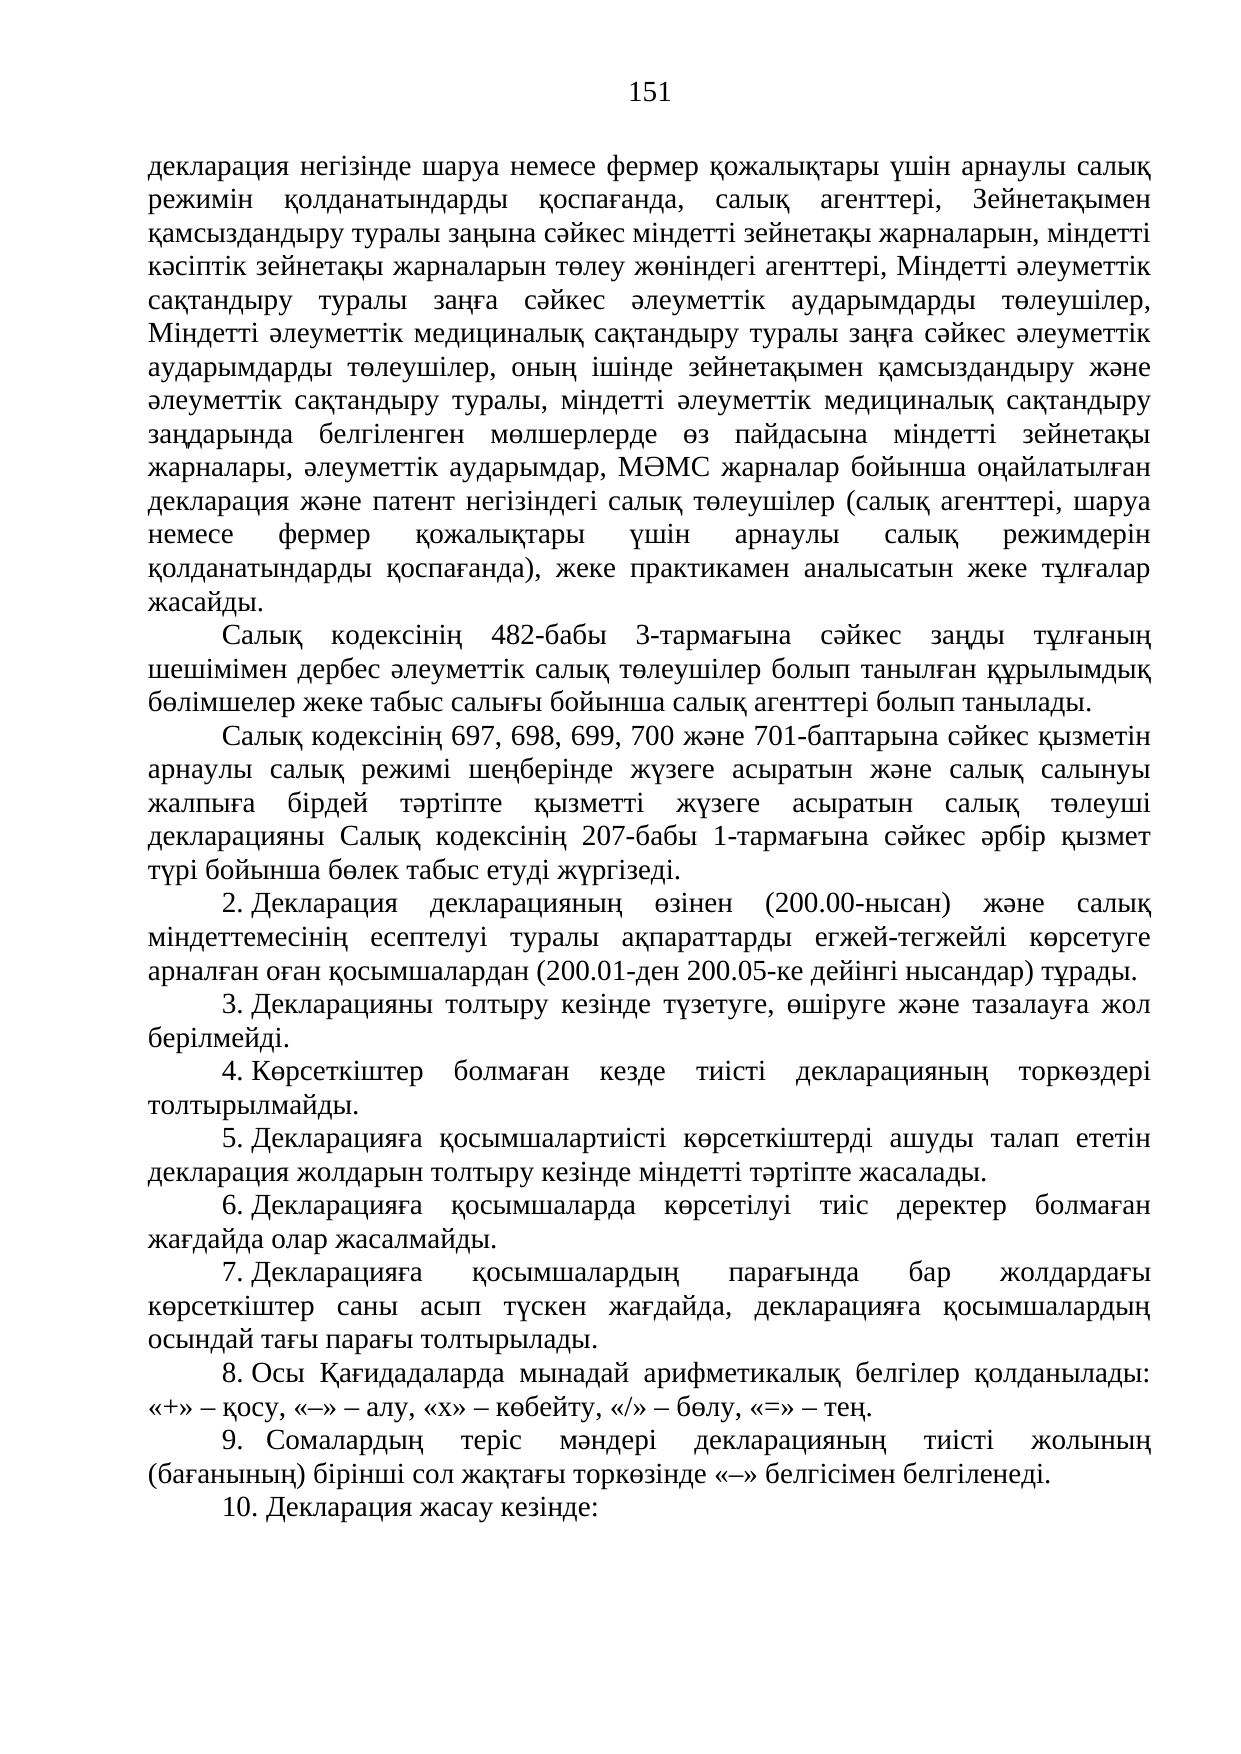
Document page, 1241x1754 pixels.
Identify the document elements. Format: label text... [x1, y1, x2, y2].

list Сомалардың теріс мәндері декларацияның тиісті жолының (бағанының) бірінші сол жақтағы торкөзінде «–» белгісімен белгіленеді. [148, 1422, 1152, 1489]
list Көрсеткіштер болмаған кезде тиісті декларацияның торкөздері толтырылмайды. [148, 1053, 1152, 1120]
text Салық кодексінің 482-бабы 3-тармағына сәйкес заңды тұлғаның шешімімен дербес әлеуметтік салық төлеушілер болып танылған құрылымдық бөлімшелер жеке табыс салығы бойынша салық агенттері болып танылады. [148, 617, 1152, 718]
list Декларация декларацияның өзінен (200.00-нысан) және салық міндеттемесінің есептелуі туралы ақпараттарды егжей-тегжейлі көрсетуге арналған оған қосымшалардан (200.01-ден 200.05-ке дейінгі нысандар) тұрады. [148, 886, 1152, 986]
list Декларацияға қосымшалардың парағында бар жолдардағы көрсеткіштер саны асып түскен жағдайда, декларацияға қосымшалардың осындай тағы парағы толтырылады. [148, 1254, 1152, 1355]
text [148, 148, 1152, 617]
list Декларацияны толтыру кезінде түзетуге, өшіруге және тазалауға жол берілмейді. [148, 986, 1152, 1053]
list Декларация жасау кезінде: [148, 1489, 1152, 1523]
list Декларацияға қосымшалартиісті көрсеткіштерді ашуды талап ететін декларация жолдарын толтыру кезінде міндетті тәртіпте жасалады. [148, 1120, 1152, 1187]
list Осы Қағидадаларда мынадай арифметикалық белгілер қолданылады: «+» – қосу, «–» – алу, «х» – көбейту, «/» – бөлу, «=» – тең. [148, 1355, 1152, 1422]
text Салық кодексінің 697, 698, 699, 700 және 701-баптарына сәйкес қызметін арнаулы салық режимі шеңберінде жүзеге асыратын және салық салынуы жалпыға бірдей тәртіпте қызметті жүзеге асыратын салық төлеуші декларацияны Салық кодексінің 207-бабы 1-тармағына сәйкес әрбір қызмет түрі бойынша бөлек табыс етуді жүргізеді. [148, 718, 1152, 886]
list Декларацияға қосымшаларда көрсетілуі тиіс деректер болмаған жағдайда олар жасалмайды. [148, 1187, 1152, 1254]
